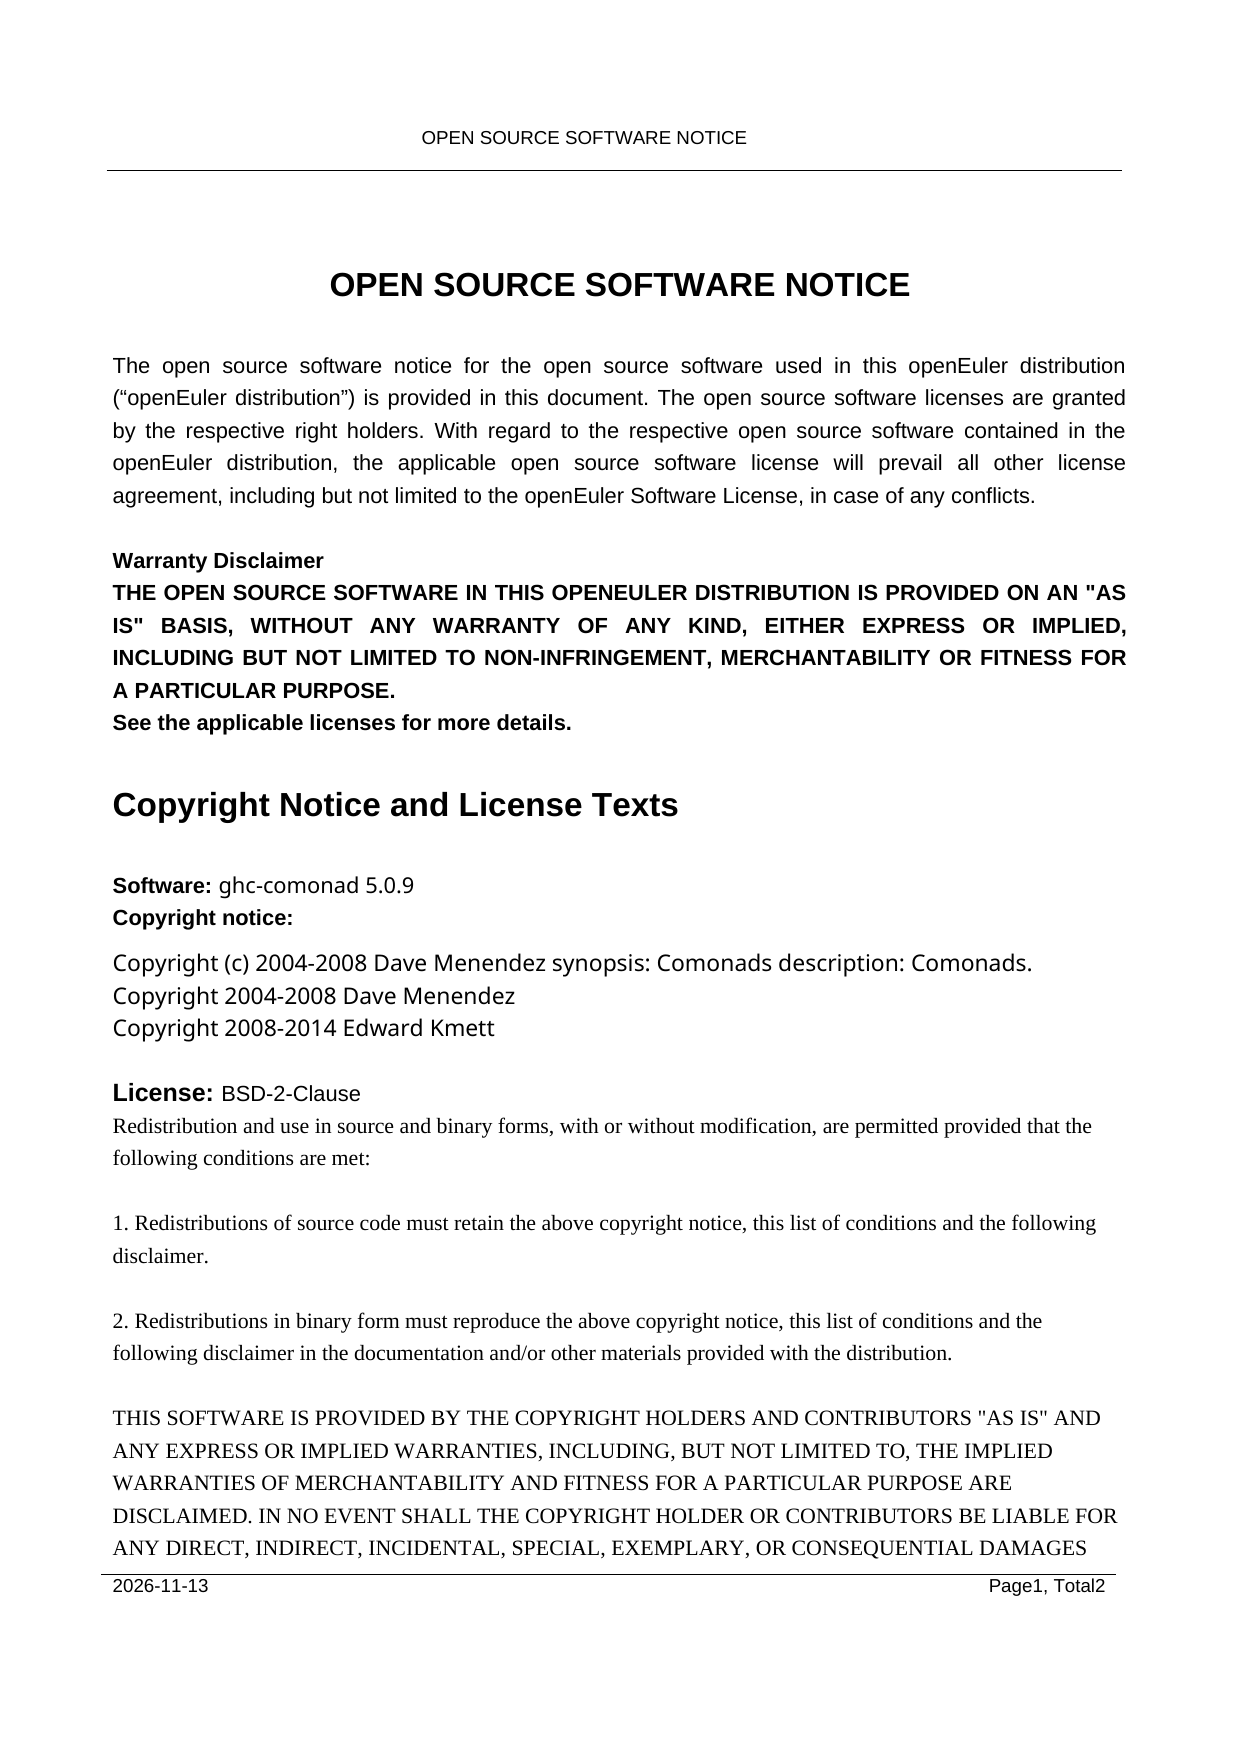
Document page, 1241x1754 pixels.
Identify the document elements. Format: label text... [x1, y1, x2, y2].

title Software: ghc-comonad 5.0.9 [112, 869, 1128, 901]
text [112, 1109, 1128, 1564]
text Copyright notice: [112, 901, 1128, 934]
text The open source software notice for the open source software used in this openEuler distribution (“openEuler distribution”) is provided in this document. The open source software licenses are granted by the respective right holders. With regard to the respective open source software contained in the openEuler distribution, the applicable open source software license will prevail all other license agreement, including but not limited to the openEuler Software License, in case of any conflicts. [112, 349, 1128, 511]
text THE OPEN SOURCE SOFTWARE IN THIS OPENEULER DISTRIBUTION IS PROVIDED ON AN "AS IS" BASIS, WITHOUT ANY WARRANTY OF ANY KIND, EITHER EXPRESS OR IMPLIED, INCLUDING BUT NOT LIMITED TO NON-INFRINGEMENT, MERCHANTABILITY OR FITNESS FOR A PARTICULAR PURPOSE. See the applicable licenses for more details. [112, 576, 1128, 739]
text Copyright (c) 2004-2008 Dave Menendez synopsis: Comonads description: Comonads. Copyright 2004-2008 Dave Menendez Copyright 2008-2014 Edward Kmett [112, 947, 1128, 1077]
text Copyright Notice and License Texts [112, 771, 1128, 836]
text License: BSD-2-Clause [112, 1077, 1128, 1109]
text Warranty Disclaimer [112, 544, 1128, 576]
text OPEN SOURCE SOFTWARE NOTICE [112, 251, 1128, 316]
